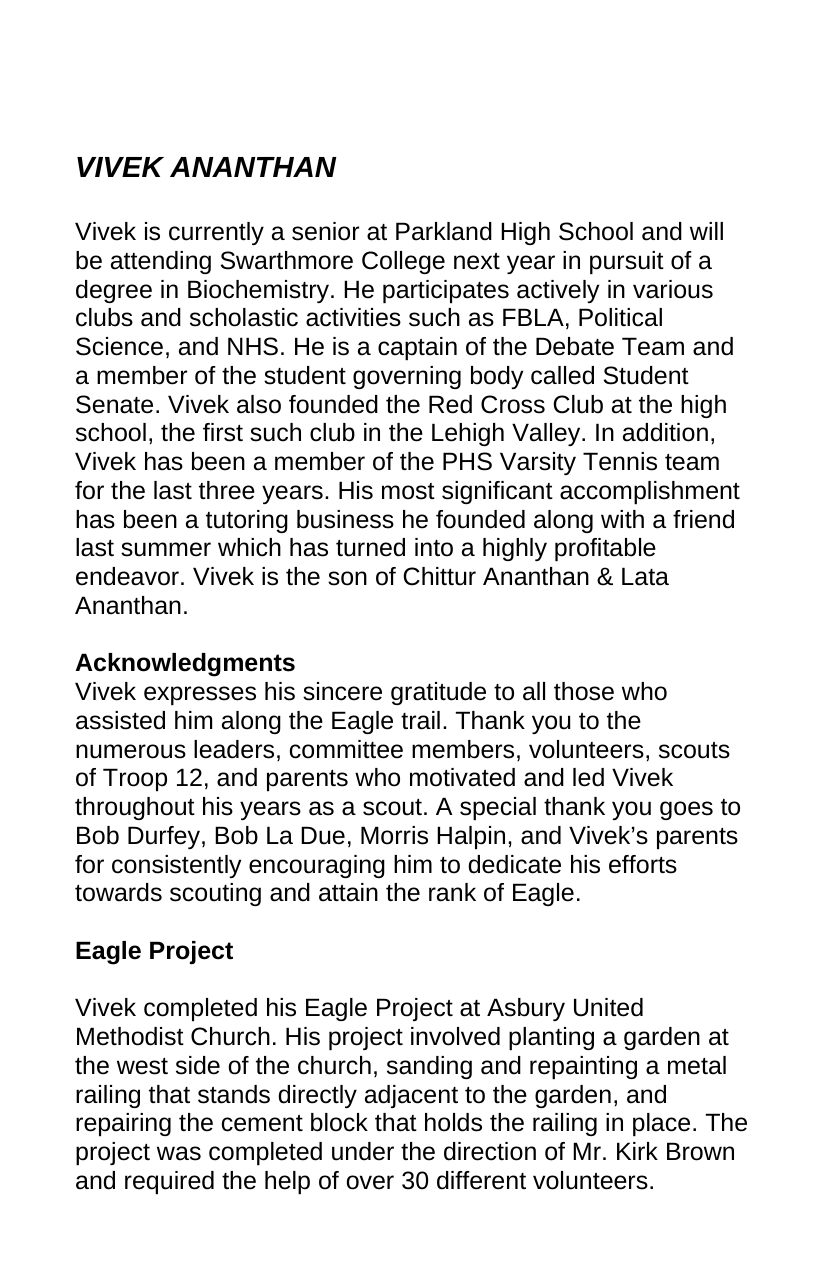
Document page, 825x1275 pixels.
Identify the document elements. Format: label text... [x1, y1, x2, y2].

text Vivek expresses his sincere gratitude to all those who assisted him along the Eagle trail. Thank you to the numerous leaders, committee members, volunteers, scouts of Troop 12, and parents who motivated and led Vivek throughout his years as a scout. A special thank you goes to Bob Durfey, Bob La Due, Morris Halpin, and Vivek’s parents for consistently encouraging him to dedicate his efforts towards scouting and attain the rank of Eagle. [75, 677, 750, 907]
text VIVEK ANANTHAN [75, 150, 750, 183]
text Eagle Project [75, 936, 750, 964]
text Vivek completed his Eagle Project at . His project involved planting a garden at the west side of the church, sanding and repainting a metal railing that stands directly adjacent to the garden, and repairing the cement block that holds the railing in place. The project was completed under the direction of Mr. Kirk Brown and required the help of over 30 different volunteers. [75, 993, 750, 1194]
text Vivek is currently a senior at and will be attending next year in pursuit of a degree in Biochemistry. He participates actively in various clubs and scholastic activities such as FBLA, Political Science, and NHS. He is a captain of the Debate Team and a member of the student governing body called Student Senate. Vivek also founded the Red Cross Club at the high school, the first such club in the . In addition, Vivek has been a member of the PHS Varsity Tennis team for the last three years. His most significant accomplishment has been a tutoring business he founded along with a friend last summer which has turned into a highly profitable endeavor. Vivek is the son of Chittur Ananthan & Lata Ananthan. [75, 217, 750, 619]
text Acknowledgments [75, 648, 750, 677]
